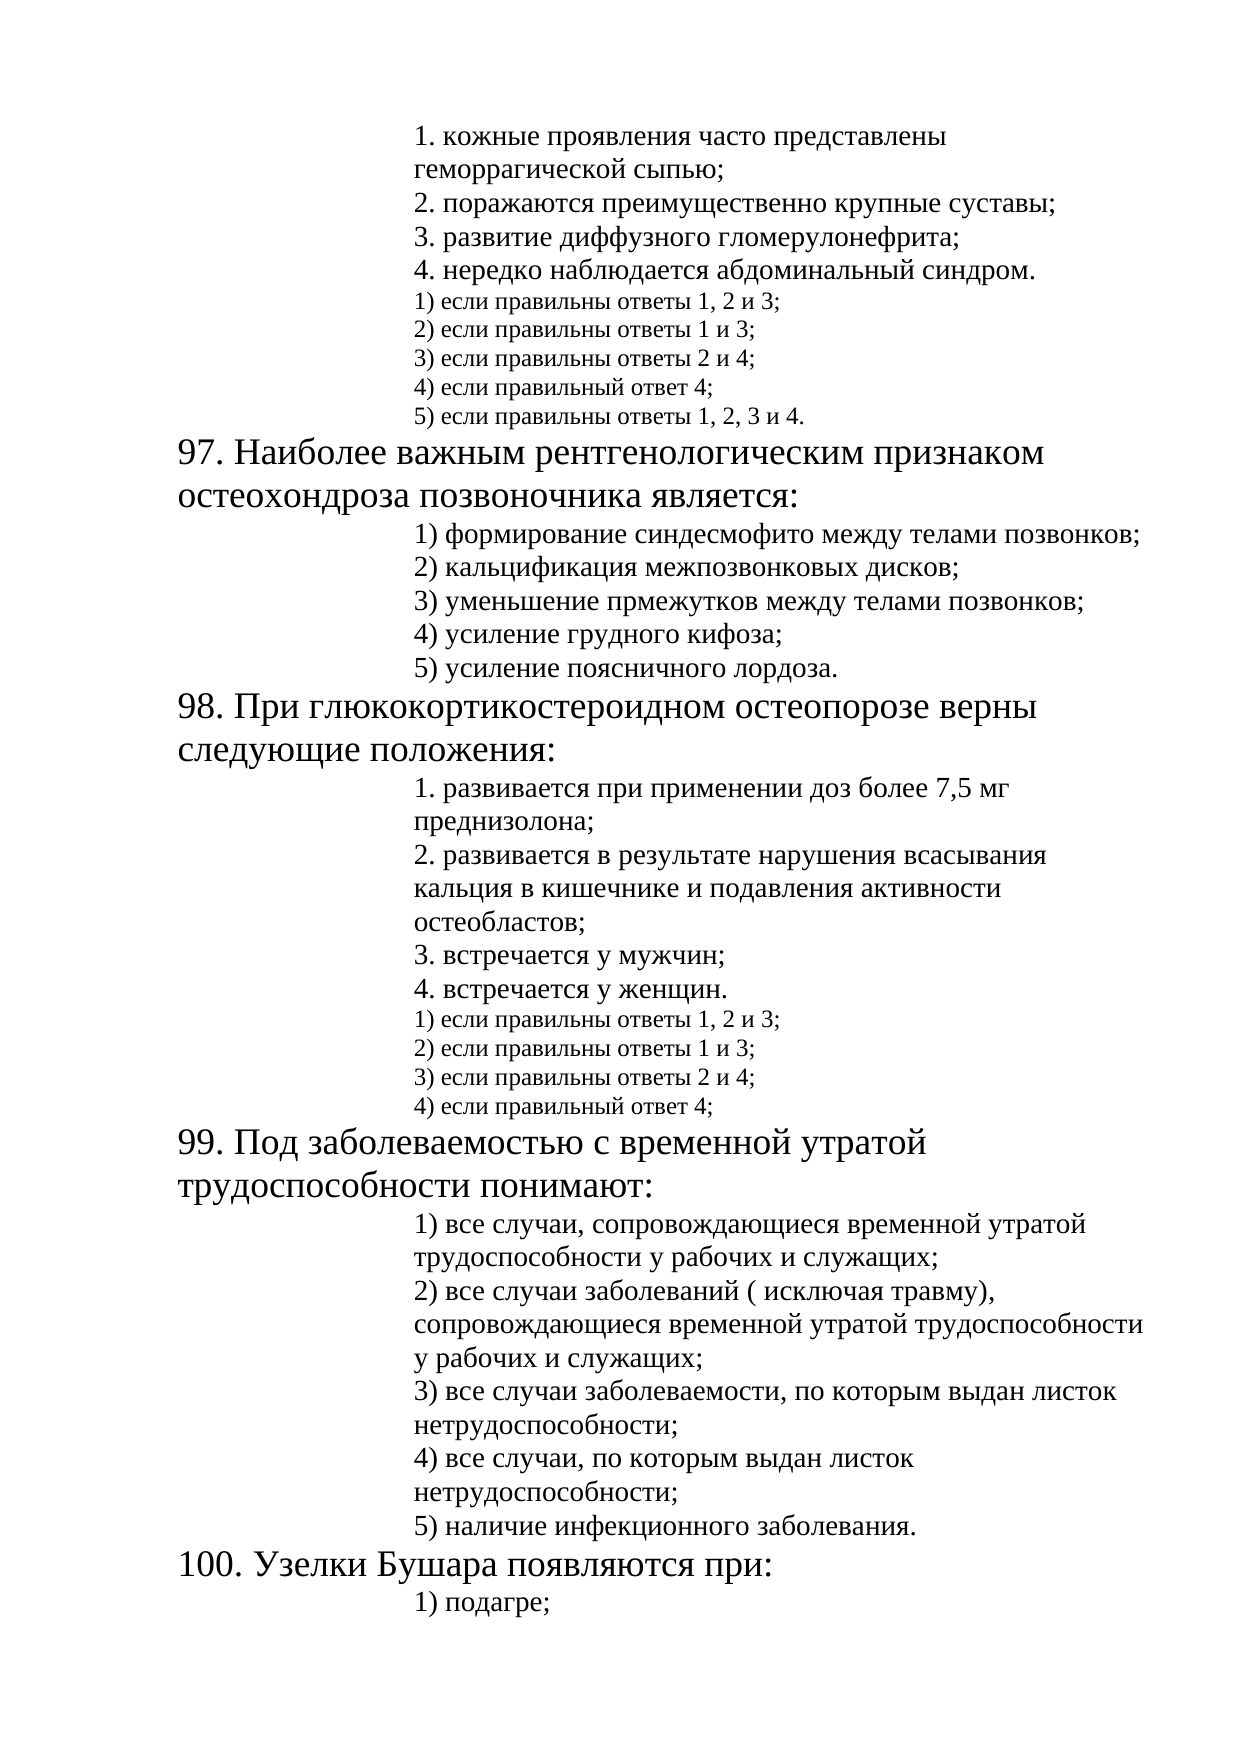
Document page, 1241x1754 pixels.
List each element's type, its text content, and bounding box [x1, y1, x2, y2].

text 5) усиление поясничного лордоза. [413, 650, 1152, 683]
text 98. При глюкокортикостероидном остеопорозе верны следующие положения: [177, 683, 1152, 770]
text 3) если правильны ответы 2 и 4; [413, 343, 1152, 372]
text 4) если правильный ответ 4; [413, 372, 1152, 401]
text 2) если правильны ответы 1 и 3; [413, 314, 1152, 343]
text 3. развитие диффузного гломерулонефрита; [413, 219, 1152, 252]
text 5) если правильны ответы 1, 2, 3 и 4. [413, 401, 1152, 429]
text 1) все случаи, сопровождающиеся временной утратой трудоспособности у рабочих и служащих; [413, 1206, 1152, 1273]
text 1) если правильны ответы 1, 2 и 3; [413, 286, 1152, 314]
text 4) если правильный ответ 4; [413, 1091, 1152, 1119]
text 2. развивается в результате нарушения всасывания кальция в кишечнике и подавления активности остеобластов; [413, 837, 1152, 937]
text 97. Наиболее важным рентгенологическим признаком остеохондроза позвоночника является: [177, 429, 1152, 516]
text 3) уменьшение прмежутков между телами позвонков; [413, 583, 1152, 616]
text 2) кальцификация межпозвонковых дисков; [413, 549, 1152, 583]
text 1. развивается при применении доз более 7,5 мг преднизолона; [413, 770, 1152, 837]
text 1. кожные проявления часто представлены геморрагической сыпью; [413, 118, 1152, 185]
text 4) все случаи, по которым выдан листок нетрудоспособности; [413, 1441, 1152, 1508]
text 1) если правильны ответы 1, 2 и 3; [413, 1004, 1152, 1033]
text 5) наличие инфекционного заболевания. [413, 1508, 1152, 1541]
text 4. нередко наблюдается абдоминальный синдром. [413, 252, 1152, 286]
text 3. встречается у мужчин; [413, 937, 1152, 971]
text 3) все случаи заболеваемости, по которым выдан листок нетрудоспособности; [413, 1373, 1152, 1441]
text 2. поражаются преимущественно крупные суставы; [413, 185, 1152, 219]
text 4. встречается у женщин. [413, 971, 1152, 1004]
text 1) подагре; [413, 1584, 1152, 1618]
text 2) все случаи заболеваний ( исключая травму), сопровождающиеся временной утратой трудоспособности у рабочих и служащих; [413, 1273, 1152, 1373]
text 3) если правильны ответы 2 и 4; [413, 1062, 1152, 1091]
text 100. Узелки Бушара появляются при: [177, 1541, 1152, 1584]
text 1) формирование синдесмофито между телами позвонков; [413, 516, 1152, 549]
text 99. Под заболеваемостью с временной утратой трудоспособности понимают: [177, 1119, 1152, 1206]
text 2) если правильны ответы 1 и 3; [413, 1033, 1152, 1062]
text 4) усиление грудного кифоза; [413, 616, 1152, 650]
